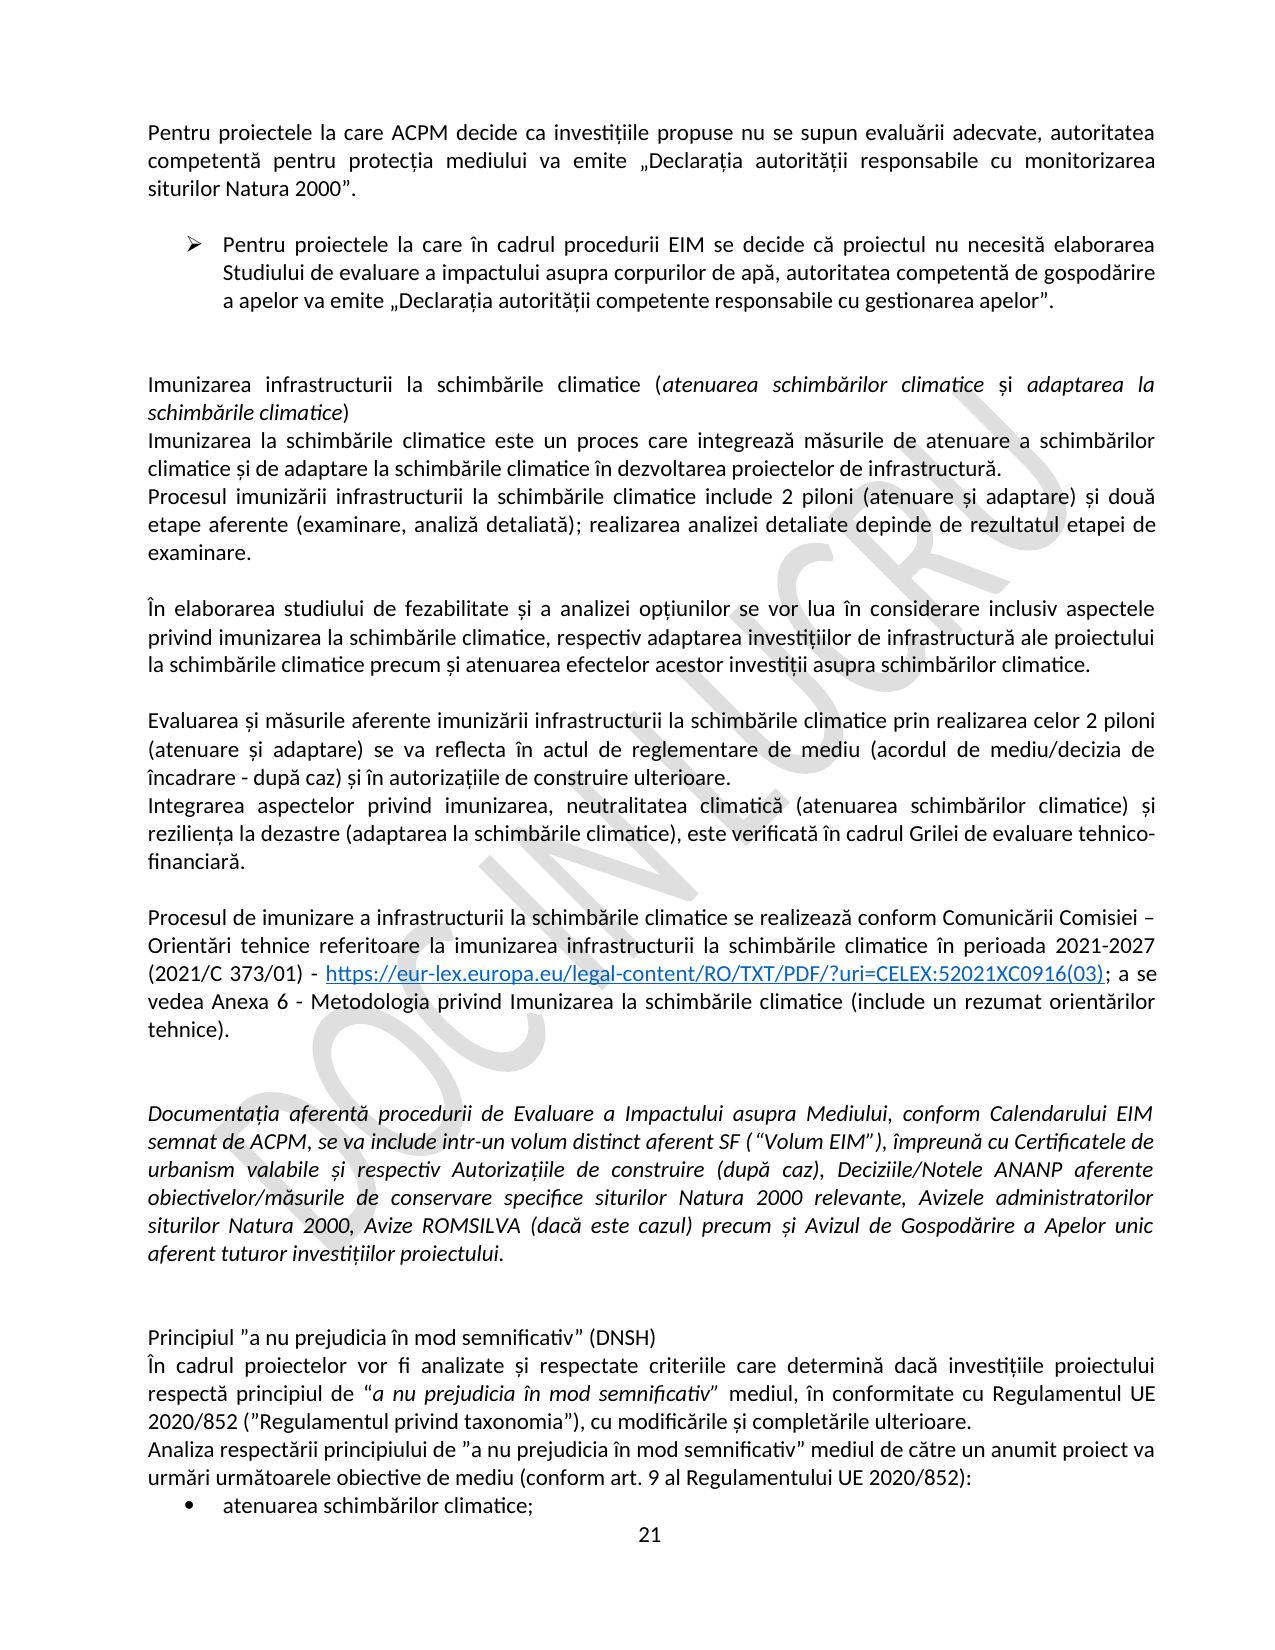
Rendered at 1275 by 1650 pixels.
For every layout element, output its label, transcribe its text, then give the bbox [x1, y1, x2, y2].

text Analiza respectării principiului de ”a nu prejudicia în mod semnificativ” mediul de către un anumit proiect va urmări următoarele obiective de mediu (conform art. 9 al Regulamentului UE 2020/852): [148, 1435, 1157, 1491]
list atenuarea schimbărilor climatice; [185, 1491, 1157, 1519]
text Procesul imunizării infrastructurii la schimbările climatice include 2 piloni (atenuare și adaptare) și două etape aferente (examinare, analiză detaliată); realizarea analizei detaliate depinde de rezultatul etapei de examinare. [148, 482, 1157, 567]
text În elaborarea studiului de fezabilitate și a analizei opțiunilor se vor lua în considerare inclusiv aspectele privind imunizarea la schimbările climatice, respectiv adaptarea investițiilor de infrastructură ale proiectului la schimbările climatice precum și atenuarea efectelor acestor investiții asupra schimbărilor climatice. [148, 594, 1157, 679]
list Pentru proiectele la care în cadrul procedurii EIM se decide că proiectul nu necesită elaborarea Studiului de evaluare a impactului asupra corpurilor de apă, autoritatea competentă de gospodărire a apelor va emite „Declarația autorității competente responsabile cu gestionarea apelor”. [185, 230, 1157, 314]
text Imunizarea infrastructurii la schimbările climatice (atenuarea schimbărilor climatice și adaptarea la schimbările climatice) [148, 370, 1157, 426]
text Imunizarea la schimbările climatice este un proces care integrează măsurile de atenuare a schimbărilor climatice și de adaptare la schimbările climatice în dezvoltarea proiectelor de infrastructură. [148, 426, 1157, 482]
text Procesul de imunizare a infrastructurii la schimbările climatice se realizează conform Comunicării Comisiei – Orientări tehnice referitoare la imunizarea infrastructurii la schimbările climatice în perioada 2021-2027 (2021/C 373/01) - https://eur-lex.europa.eu/legal-content/RO/TXT/PDF/?uri=CELEX:52021XC0916(03); a se vedea Anexa 6 - Metodologia privind Imunizarea la schimbările climatice (include un rezumat orientărilor tehnice). [148, 903, 1157, 1043]
text Pentru proiectele la care ACPM decide ca investițiile propuse nu se supun evaluării adecvate, autoritatea competentă pentru protecţia mediului va emite „Declarația autorității responsabile cu monitorizarea siturilor Natura 2000”. [148, 118, 1157, 202]
text Evaluarea și măsurile aferente imunizării infrastructurii la schimbările climatice prin realizarea celor 2 piloni (atenuare și adaptare) se va reflecta în actul de reglementare de mediu (acordul de mediu/decizia de încadrare - după caz) și în autorizațiile de construire ulterioare. [148, 707, 1157, 791]
text În cadrul proiectelor vor fi analizate și respectate criteriile care determină dacă investițiile proiectului respectă principiul de “a nu prejudicia în mod semnificativ” mediul, în conformitate cu Regulamentul UE 2020/852 (”Regulamentul privind taxonomia”), cu modificările și completările ulterioare. [148, 1351, 1157, 1435]
text Principiul ”a nu prejudicia în mod semnificativ” (DNSH) [148, 1323, 1157, 1351]
text Integrarea aspectelor privind imunizarea, neutralitatea climatică (atenuarea schimbărilor climatice) și reziliența la dezastre (adaptarea la schimbările climatice), este verificată în cadrul Grilei de evaluare tehnico-financiară. [148, 791, 1157, 875]
text Documentația aferentă procedurii de Evaluare a Impactului asupra Mediului, conform Calendarului EIM semnat de ACPM, se va include intr-un volum distinct aferent SF (“Volum EIM”), împreună cu Certificatele de urbanism valabile și respectiv Autorizațiile de construire (după caz), Deciziile/Notele ANANP aferente obiectivelor/măsurile de conservare specifice siturilor Natura 2000 relevante, Avizele administratorilor siturilor Natura 2000, Avize ROMSILVA (dacă este cazul) precum și Avizul de Gospodărire a Apelor unic aferent tuturor investițiilor proiectului. [148, 1099, 1157, 1267]
